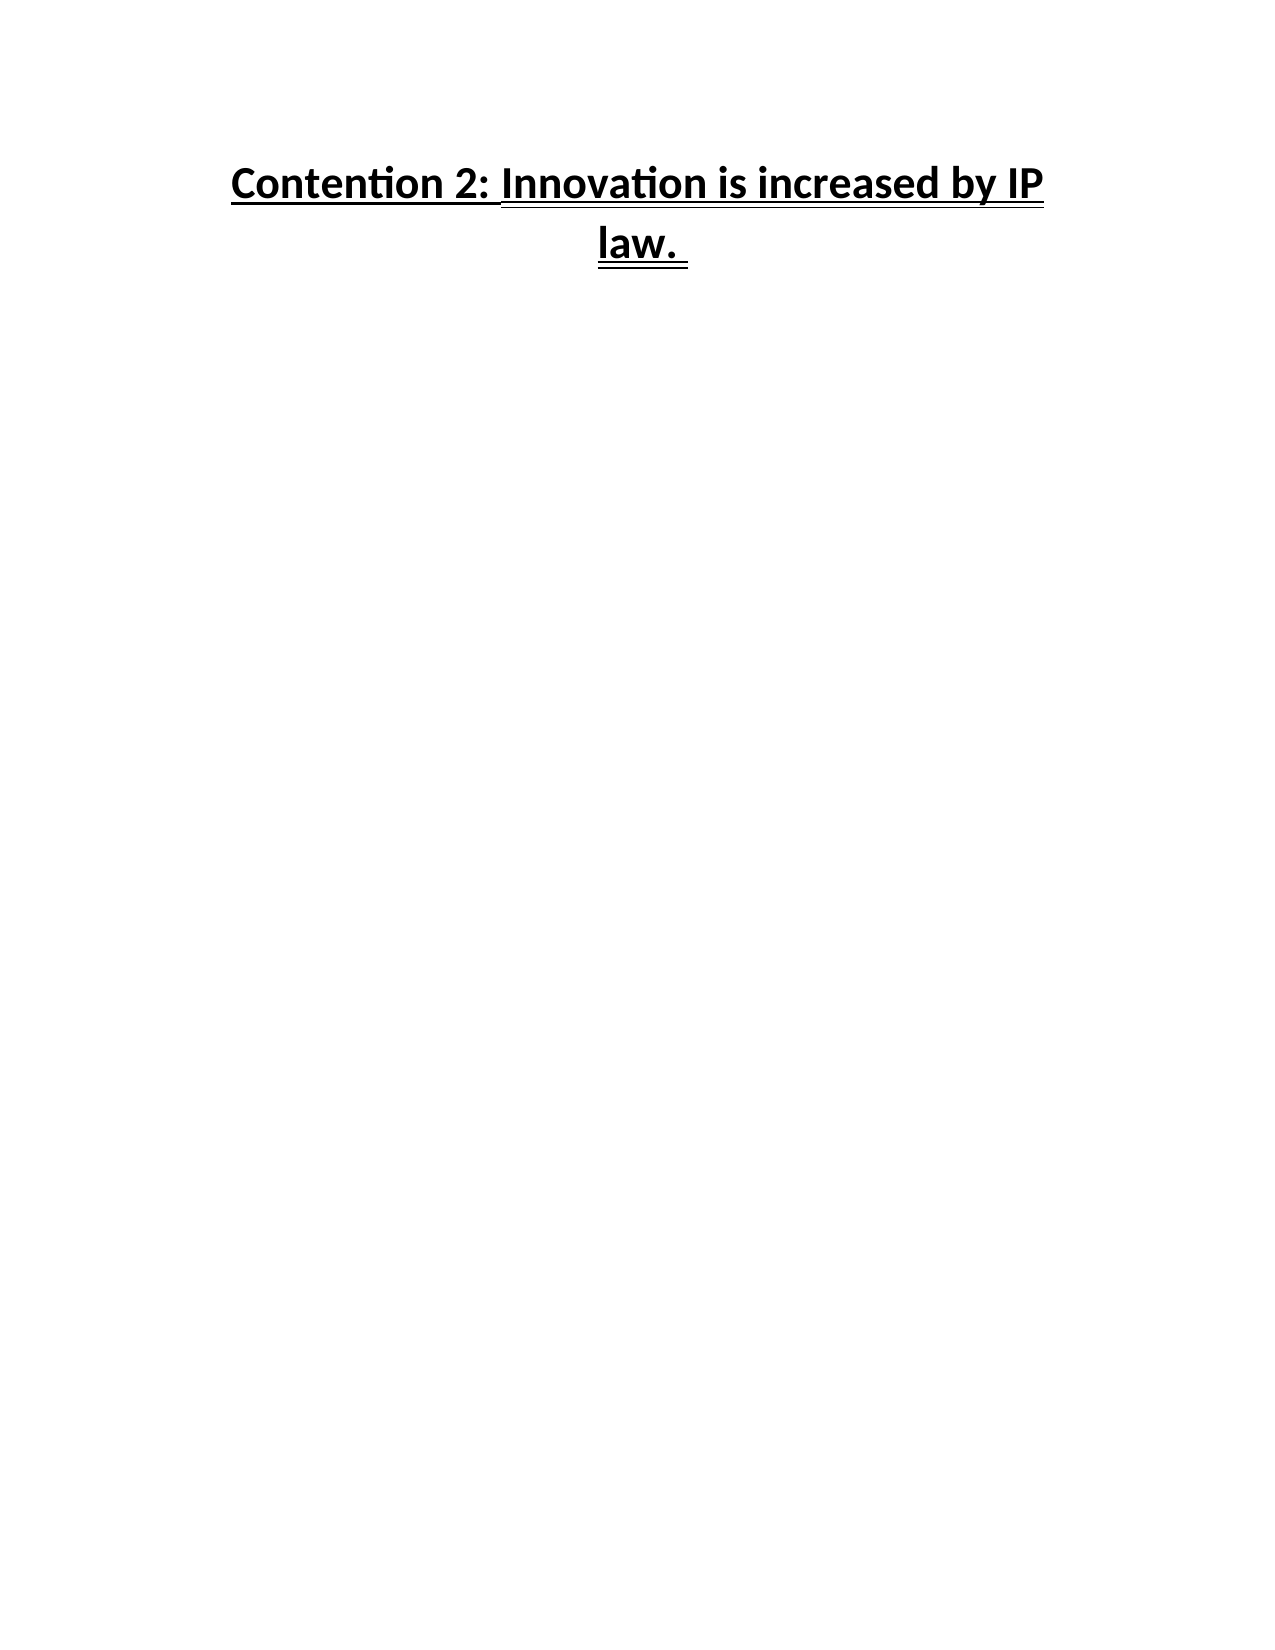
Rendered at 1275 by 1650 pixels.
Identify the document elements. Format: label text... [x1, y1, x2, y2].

subtitle Contention 2: Innovation is increased by IP law. [187, 154, 1087, 270]
